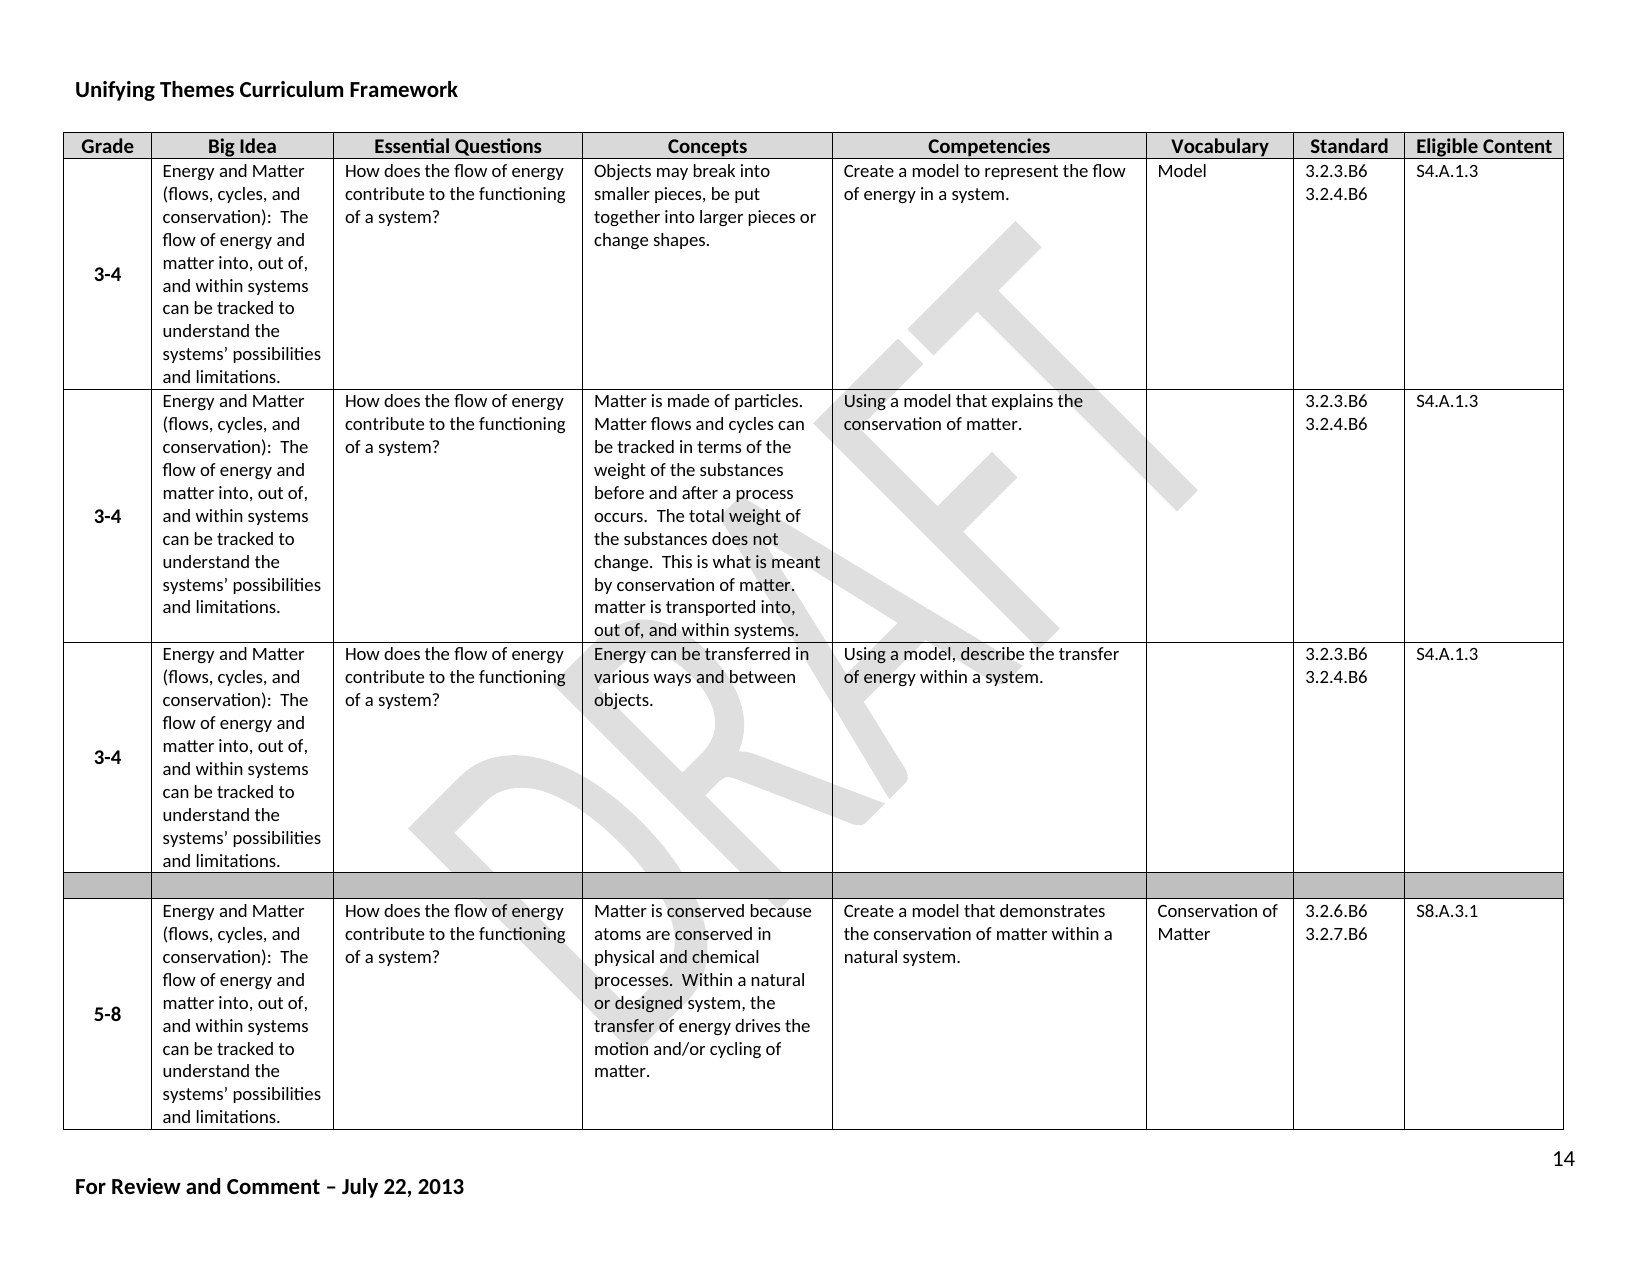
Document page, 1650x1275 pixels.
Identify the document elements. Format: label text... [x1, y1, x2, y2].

table_cell Matter is conserved because atoms are conserved in physical and chemical processes. Within a natural or designed system, the transfer of energy drives the motion and/or cycling of matter. [583, 899, 832, 1128]
table_cell 3.2.6.B6 3.2.7.B6 [1294, 899, 1404, 1128]
table_cell How does the flow of energy contribute to the functioning of a system? [334, 643, 582, 872]
table_cell [583, 873, 832, 898]
table_cell Create a model to represent the flow of energy in a system. [833, 159, 1146, 388]
table_cell Energy can be transferred in various ways and between objects. [583, 643, 832, 872]
table_cell 5-8 [64, 899, 151, 1128]
table_header Concepts [583, 133, 832, 158]
table_cell How does the flow of energy contribute to the functioning of a system? [334, 390, 582, 642]
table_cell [334, 159, 582, 388]
table_cell [334, 873, 582, 898]
table_header Grade [64, 133, 151, 158]
table_cell S4.A.1.3 [1405, 643, 1563, 872]
table_cell [1147, 390, 1293, 642]
table_cell Create a model that demonstrates the conservation of matter within a natural system. [833, 899, 1146, 1128]
table_cell [1147, 643, 1293, 872]
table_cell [152, 159, 333, 388]
table_cell [1147, 873, 1293, 898]
table_header Standard [1294, 133, 1404, 158]
table_cell 3.2.3.B6 3.2.4.B6 [1294, 643, 1404, 872]
table_cell S4.A.1.3 [1405, 159, 1563, 388]
table_header Big Idea [152, 133, 333, 158]
table_cell 3.2.3.B6 3.2.4.B6 [1294, 159, 1404, 388]
table_cell Conservation of Matter [1147, 899, 1293, 1128]
table_cell S8.A.3.1 [1405, 899, 1563, 1128]
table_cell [334, 899, 582, 1128]
table_cell 3-4 [64, 159, 151, 388]
table_cell Matter is made of particles. Matter flows and cycles can be tracked in terms of the weight of the substances before and after a process occurs. The total weight of the substances does not change. This is what is meant by conservation of matter. matter is transported into, out of, and within systems. [583, 390, 832, 642]
table_cell [833, 873, 1146, 898]
table_cell Using a model, describe the transfer of energy within a system. [833, 643, 1146, 872]
table_cell [64, 873, 151, 898]
table_cell Objects may break into smaller pieces, be put together into larger pieces or change shapes. [583, 159, 832, 388]
table_cell [152, 873, 333, 898]
table_cell Using a model that explains the conservation of matter. [833, 390, 1146, 642]
table_header Competencies [833, 133, 1146, 158]
table_cell [1405, 873, 1563, 898]
table_header Eligible Content [1405, 133, 1563, 158]
table_cell 3-4 [64, 643, 151, 872]
table_cell 3.2.3.B6 3.2.4.B6 [1294, 390, 1404, 642]
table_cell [152, 899, 333, 1128]
table_cell S4.A.1.3 [1405, 390, 1563, 642]
table_header Vocabulary [1147, 133, 1293, 158]
table_cell [1294, 873, 1404, 898]
table_header Essential Questions [334, 133, 582, 158]
table_cell 3-4 [64, 390, 151, 642]
table_cell Model [1147, 159, 1293, 388]
